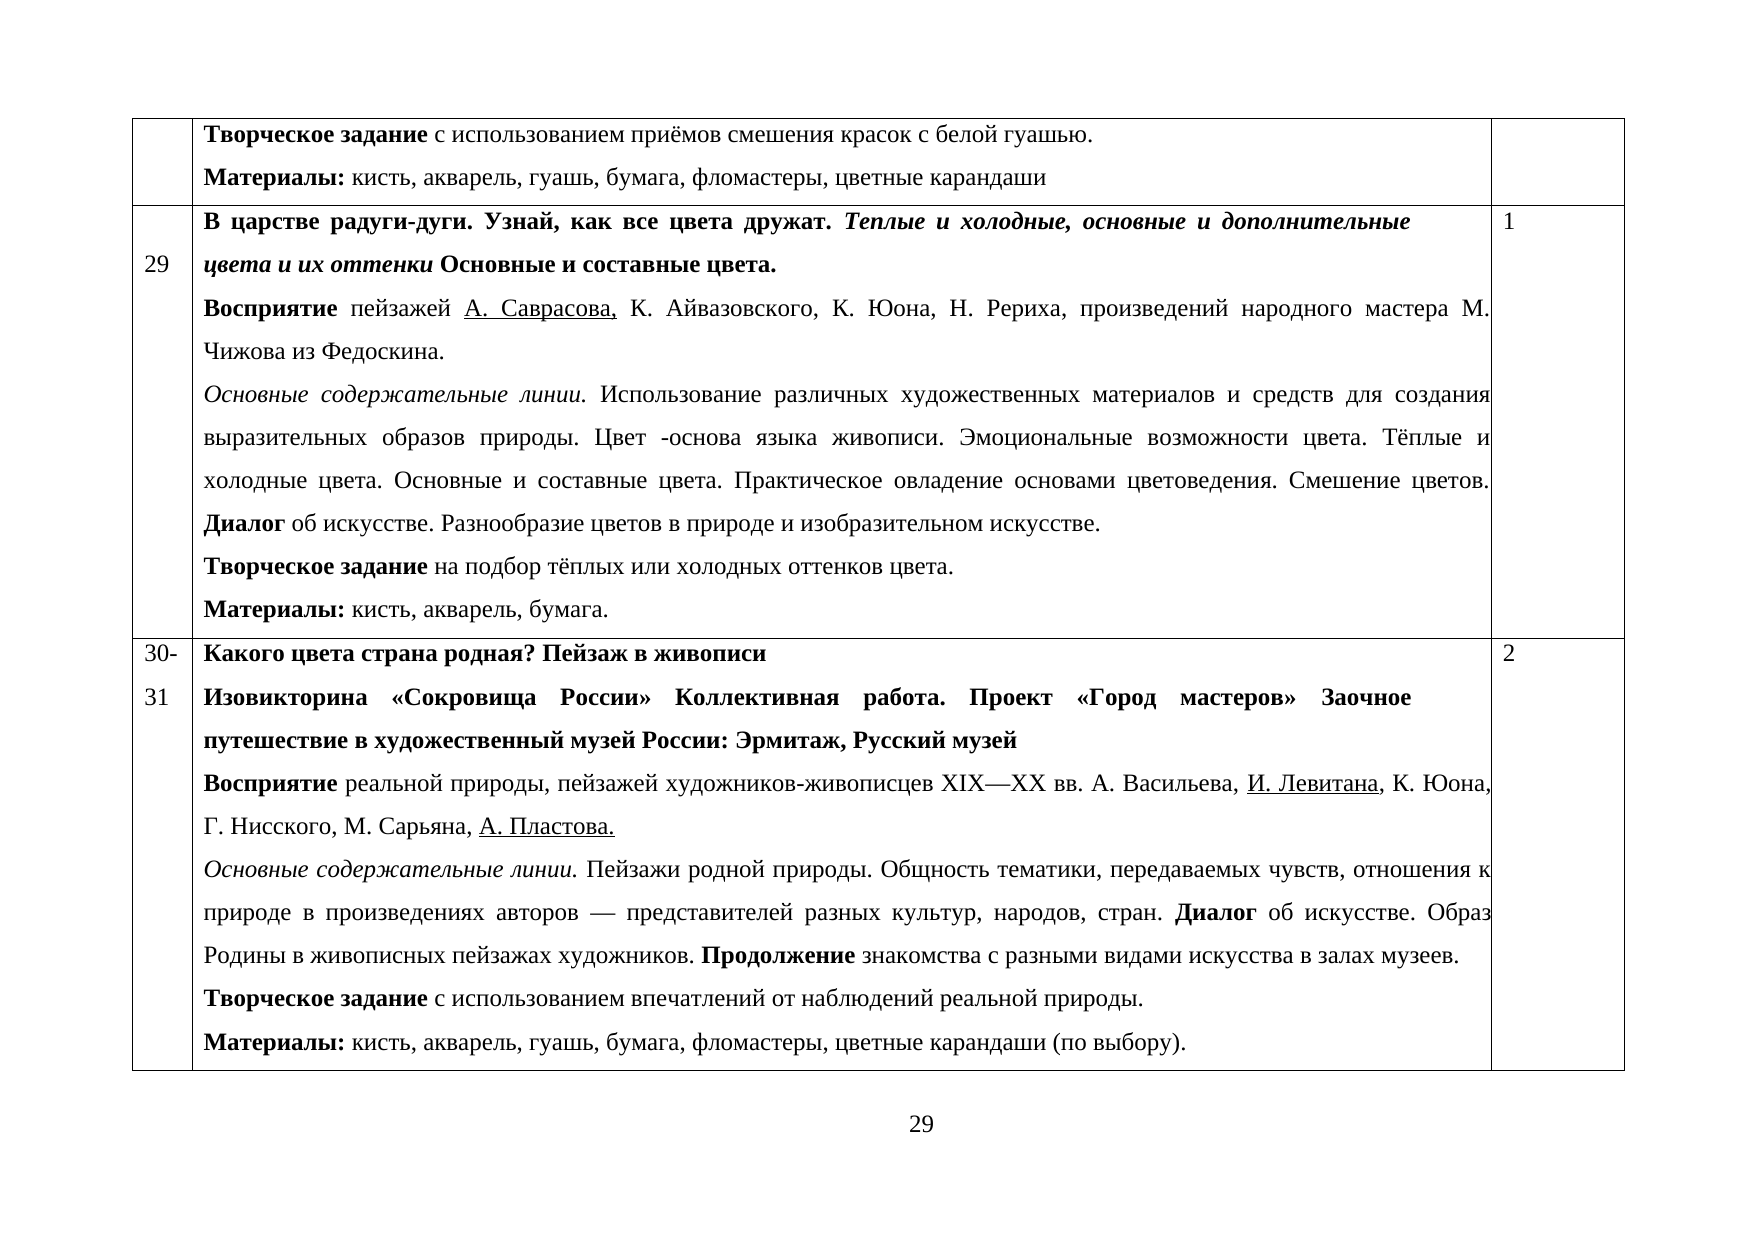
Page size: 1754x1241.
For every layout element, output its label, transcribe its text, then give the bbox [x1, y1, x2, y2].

table_cell 1 [1492, 119, 1624, 205]
table_cell 2 [1492, 639, 1624, 1070]
table_cell 1 [1492, 206, 1624, 637]
table_cell 29 [133, 206, 192, 637]
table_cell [193, 639, 1491, 1070]
table_cell В царстве радуги-дуги. Узнай, как все цвета дружат. Теплые и холодные, основные и дополнительные цвета и их оттенки Основные и составные цвета. Восприятие пейзажей А. Саврасова, К. Айвазовского, К. Юона, Н. Рериха, произведений народного мастера М. Чижова из Федоскина. Основные содержательные линии. Использование различных художественных материалов и средств для создания выразительных образов природы. Цвет -основа языка живописи. Эмоциональные возможности цвета. Тёплые и холодные цвета. Основные и составные цвета. Практическое овладение основами цветоведения. Смешение цветов. Диалог об искусстве. Разнообразие цветов в природе и изобразительном искусстве. Творческое задание на подбор тёплых или холодных оттенков цвета. Материалы: кисть, акварель, бумага. [193, 206, 1491, 637]
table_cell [193, 119, 1491, 205]
table_cell 28 [133, 119, 192, 205]
table_cell 30-31 [133, 639, 192, 1070]
